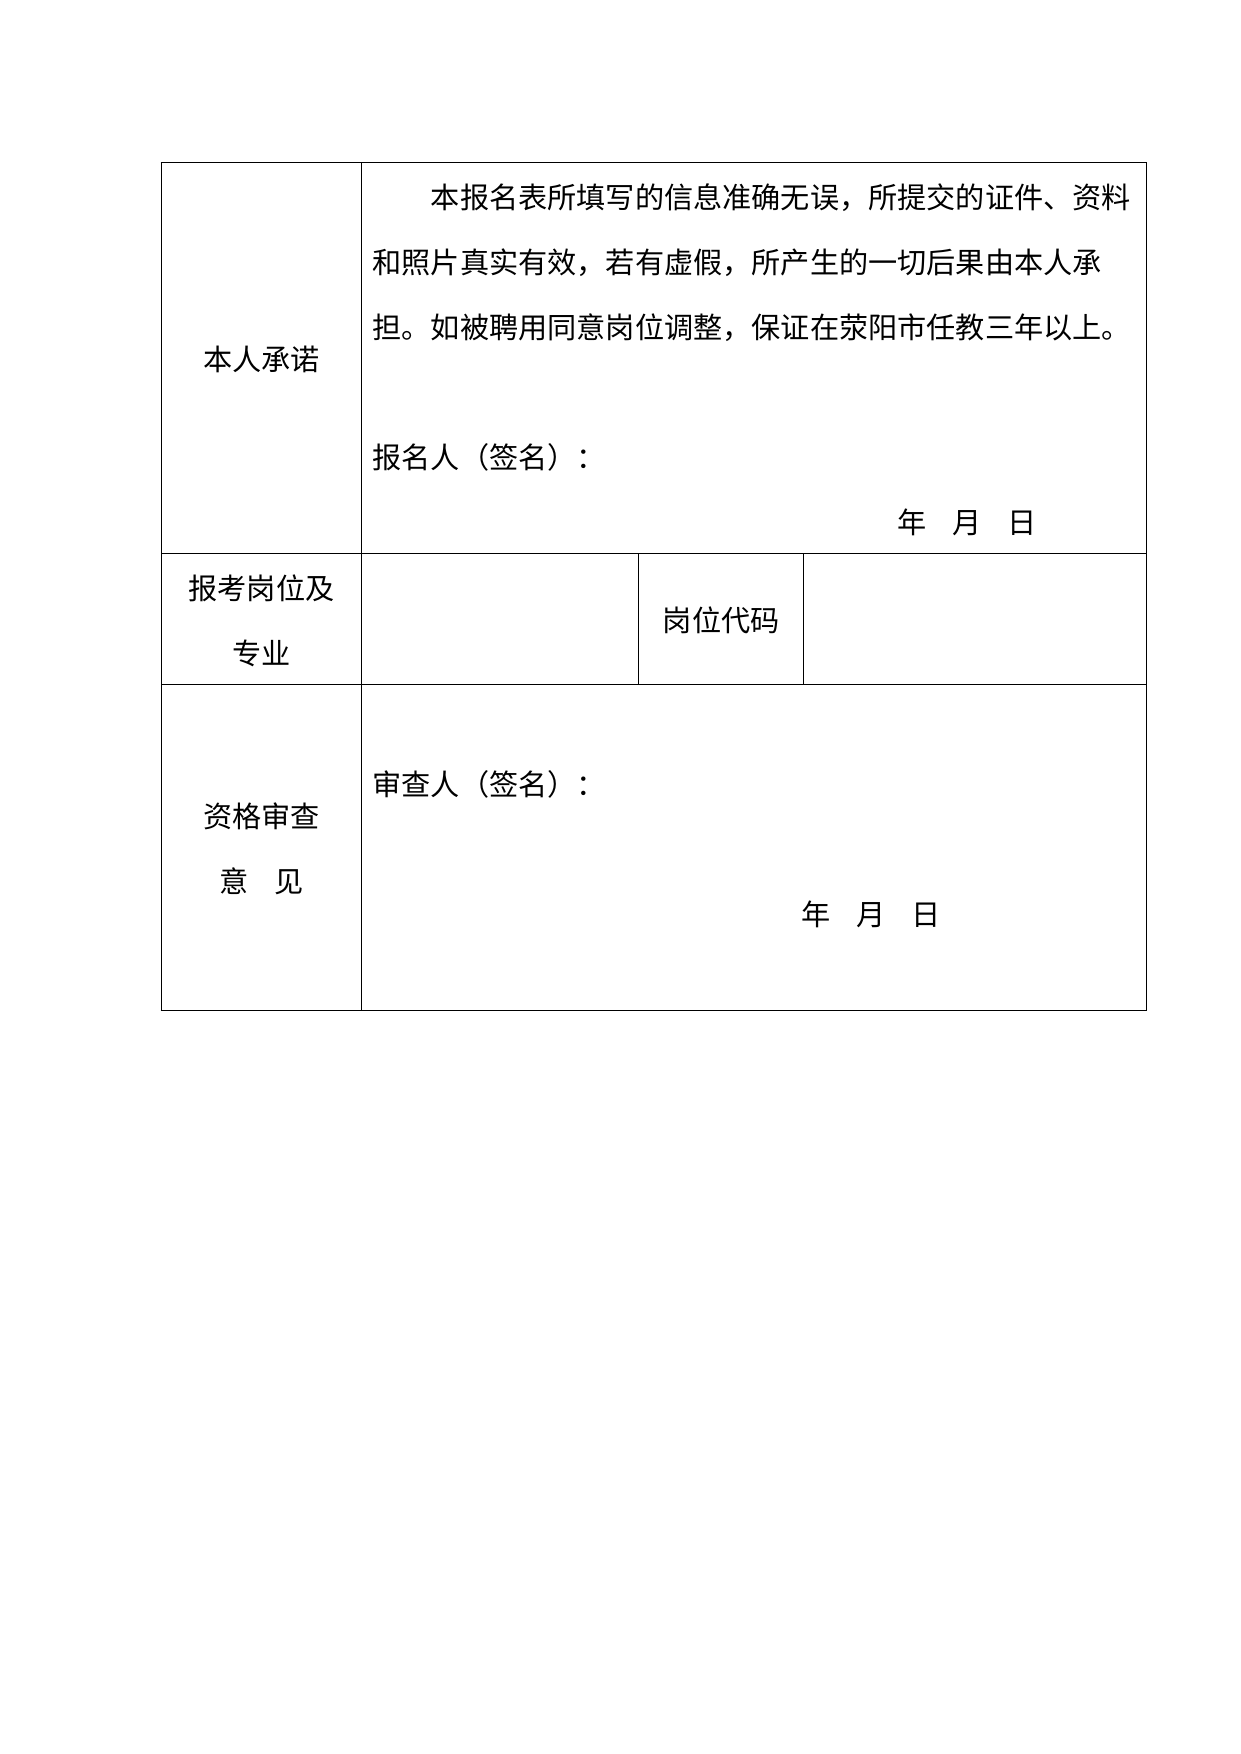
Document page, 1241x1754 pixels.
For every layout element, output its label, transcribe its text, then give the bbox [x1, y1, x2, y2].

table_cell 岗位代码 [639, 554, 803, 684]
table_cell 报考岗位及 专业 [162, 554, 361, 684]
table_cell 本人承诺 [162, 163, 361, 553]
table_cell [362, 554, 638, 684]
table_cell 资格审查 意 见 [162, 685, 361, 1010]
table_cell [804, 554, 1146, 684]
table_cell 审查人（签名）： 年 月 日 [362, 685, 1146, 1010]
table_cell 本报名表所填写的信息准确无误，所提交的证件、资料和照片真实有效，若有虚假，所产生的一切后果由本人承担。如被聘用同意岗位调整，保证在荥阳市任教三年以上。 报名人（签名）： 年 月 日 [362, 163, 1146, 553]
